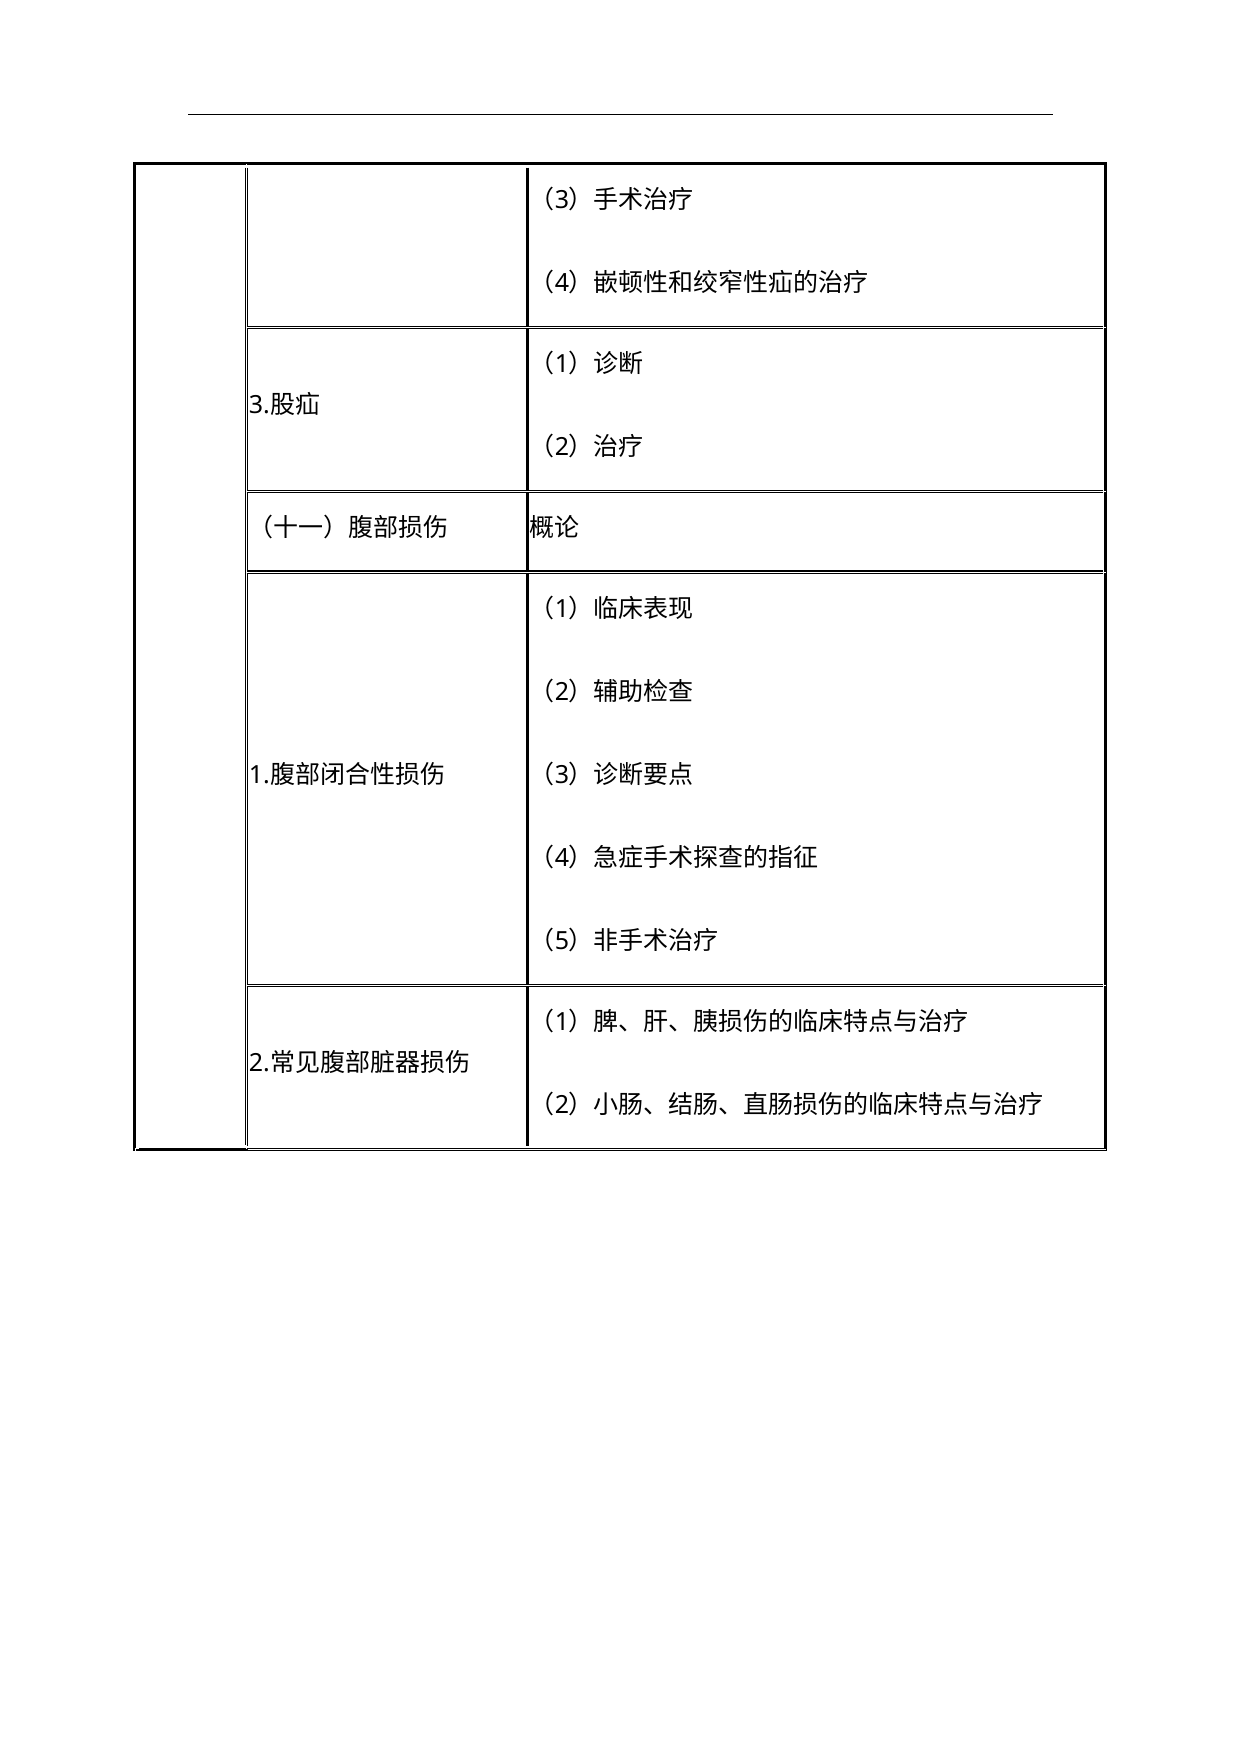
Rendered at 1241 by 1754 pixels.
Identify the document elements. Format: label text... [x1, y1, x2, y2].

table_cell 2.常见腹部脏器损伤 [246, 987, 527, 1147]
table_cell 2.腹股沟疝 [246, 165, 527, 326]
table_cell （十一）腹部损伤 [248, 493, 526, 570]
table_cell 3.股疝 [248, 329, 526, 490]
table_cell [527, 165, 1104, 326]
table_cell （1）诊断 （2）治疗 [527, 326, 1106, 490]
table_cell 1.腹部闭合性损伤 [248, 574, 526, 984]
table_cell 概论 [527, 490, 1106, 570]
table_cell （1）临床表现 （2）辅助检查 （3）诊断要点 （4）急症手术探查的指征 （5）非手术治疗 [529, 570, 1105, 984]
table_cell （1）脾、肝、胰损伤的临床特点与治疗 （2）小肠、结肠、直肠损伤的临床特点与治疗 [527, 984, 1106, 1147]
